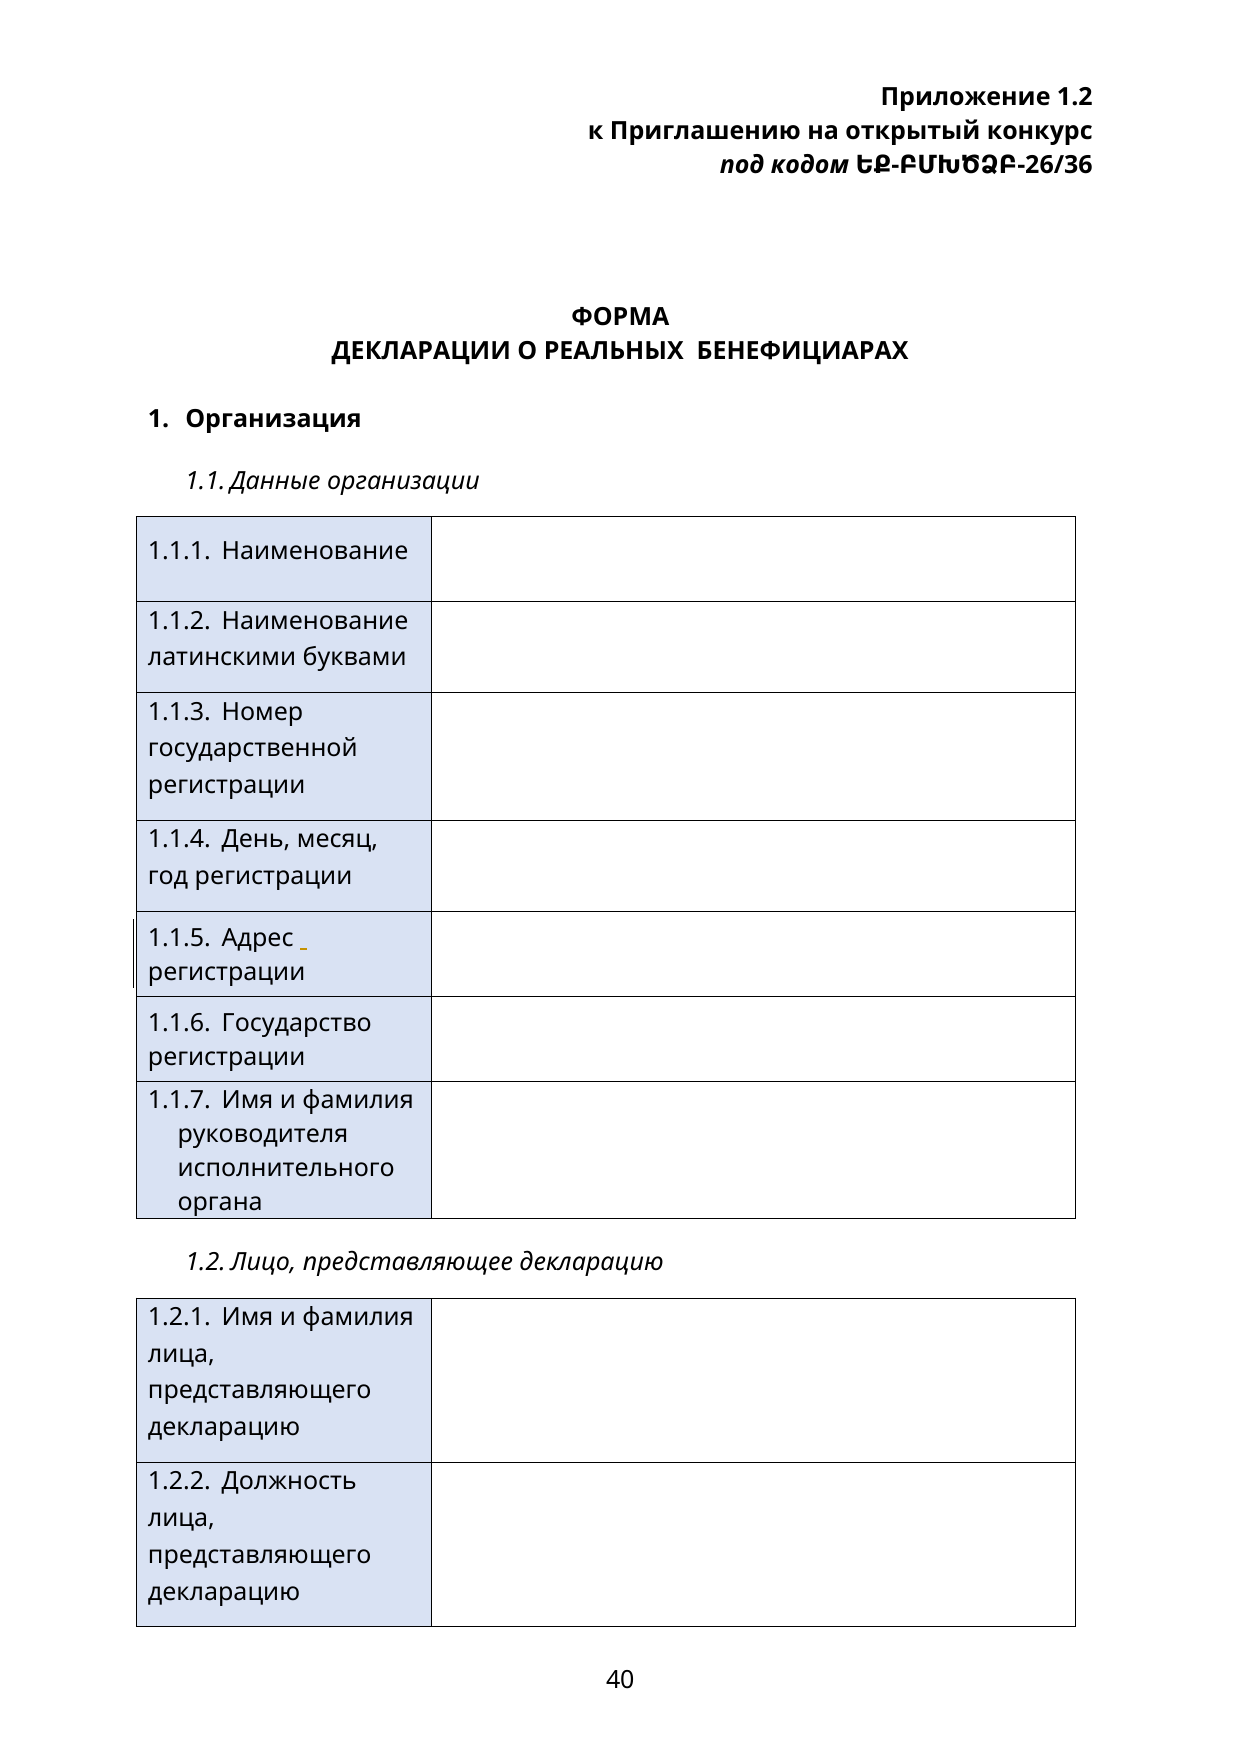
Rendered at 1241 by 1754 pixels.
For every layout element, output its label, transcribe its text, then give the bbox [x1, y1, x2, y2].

table_cell [432, 821, 1075, 911]
table_cell [432, 693, 1075, 820]
table_cell [432, 1082, 1075, 1218]
table_cell Наименование латинскими буквами [137, 602, 431, 692]
table_cell Государство регистрации [137, 997, 431, 1081]
table_header Имя и фамилия лица, представляющего декларацию [137, 1299, 431, 1462]
table_cell Имя и фамилия руководителя исполнительного органа [137, 1082, 431, 1218]
list Лицо, представляющее декларацию [185, 1244, 1092, 1278]
table_cell День, месяц, год регистрации [137, 821, 431, 911]
table_cell [432, 997, 1075, 1081]
table_cell Номер государственной регистрации [137, 693, 431, 820]
text к Приглашению на открытый конкурс [148, 112, 1092, 147]
text ФОРМА [148, 299, 1092, 333]
subtitle под кодом ԵՔ-ԲՄԽԾՁԲ-26/36 [148, 147, 1092, 181]
text ДЕКЛАРАЦИИ О РЕАЛЬНЫХ БЕНЕФИЦИАРАХ [148, 333, 1092, 367]
text Приложение 1.2 [148, 78, 1092, 112]
list Организация [148, 401, 1092, 435]
table_header Наименование [137, 517, 431, 601]
table_cell [432, 602, 1075, 692]
list Данные организации [185, 463, 1092, 497]
table_cell [432, 912, 1075, 996]
table_cell Адрес регистрации [137, 912, 431, 996]
table_header [432, 517, 1075, 601]
table_cell [432, 1463, 1075, 1626]
table_header [432, 1299, 1075, 1462]
table_cell Должность лица, представляющего декларацию [137, 1463, 431, 1626]
